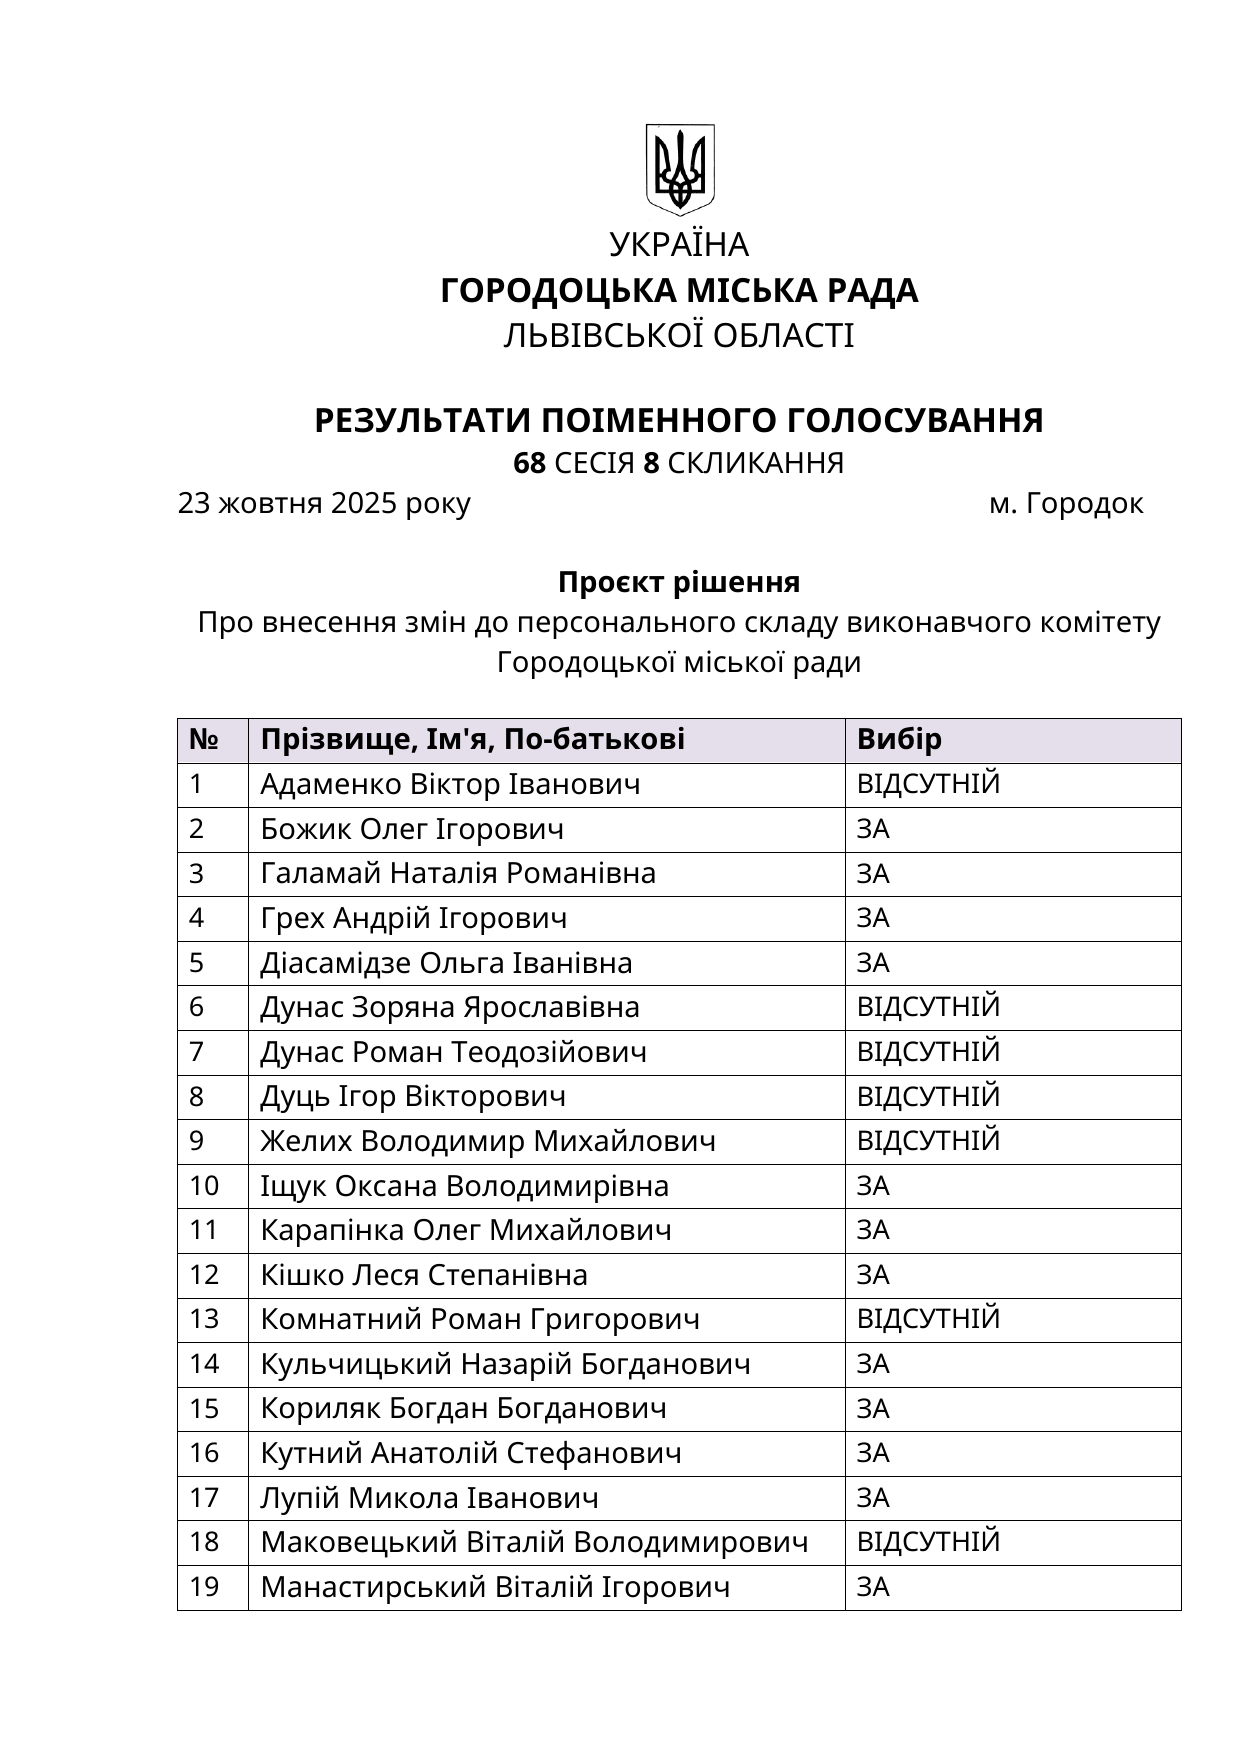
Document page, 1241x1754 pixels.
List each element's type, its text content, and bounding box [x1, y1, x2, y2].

text Проєкт рішення [177, 561, 1181, 601]
table_cell Адаменко Віктор Іванович [249, 764, 845, 807]
table_cell Желих Володимир Михайлович [249, 1120, 845, 1164]
table_cell Кутний Анатолій Стефанович [249, 1432, 845, 1476]
text ГОРОДОЦЬКА МІСЬКА РАДА [177, 266, 1181, 312]
table_cell ВІДСУТНІЙ [846, 1299, 1181, 1342]
table_cell Комнатний Роман Григорович [249, 1299, 845, 1342]
table_cell 18 [178, 1521, 248, 1565]
table_cell ЗА [846, 1432, 1181, 1476]
table_cell ЗА [846, 1254, 1181, 1297]
table_cell Дуць Ігор Вікторович [249, 1076, 845, 1119]
table_header № [178, 719, 248, 762]
table_cell Лупій Микола Іванович [249, 1477, 845, 1520]
text ЛЬВІВСЬКОЇ ОБЛАСТІ [177, 312, 1181, 357]
table_cell 14 [178, 1343, 248, 1387]
text Про внесення змін до персонального складу виконавчого комітету Городоцької міської ради [177, 601, 1181, 681]
table_cell ЗА [846, 853, 1181, 896]
table_cell Божик Олег Ігорович [249, 808, 845, 852]
table_cell Маковецький Віталій Володимирович [249, 1521, 845, 1565]
table_cell ЗА [846, 942, 1181, 985]
table_cell 1 [178, 764, 248, 807]
table_cell ЗА [846, 808, 1181, 852]
table_cell Кішко Леся Степанівна [249, 1254, 845, 1297]
table_cell ЗА [846, 1209, 1181, 1253]
table_cell ЗА [846, 897, 1181, 941]
table_cell ВІДСУТНІЙ [846, 986, 1181, 1030]
text 23 жовтня 2025 року м. Городок [177, 482, 1181, 522]
table_cell Манастирський Віталій Ігорович [249, 1566, 845, 1609]
table_cell ВІДСУТНІЙ [846, 1120, 1181, 1164]
table_cell ВІДСУТНІЙ [846, 1076, 1181, 1119]
table_cell 16 [178, 1432, 248, 1476]
table_cell ЗА [846, 1566, 1181, 1609]
table_cell Діасамідзе Ольга Іванівна [249, 942, 845, 985]
table_cell 13 [178, 1299, 248, 1342]
table_cell Іщук Оксана Володимирівна [249, 1165, 845, 1208]
table_cell ЗА [846, 1165, 1181, 1208]
table_cell Кульчицький Назарій Богданович [249, 1343, 845, 1387]
table_cell ВІДСУТНІЙ [846, 1031, 1181, 1074]
table_cell Дунас Зоряна Ярославівна [249, 986, 845, 1030]
table_cell 15 [178, 1388, 248, 1431]
table_cell 11 [178, 1209, 248, 1253]
table_cell Галамай Наталія Романівна [249, 853, 845, 896]
table_cell 6 [178, 986, 248, 1030]
table_cell 8 [178, 1076, 248, 1119]
text 68 СЕСІЯ 8 СКЛИКАННЯ [177, 442, 1181, 482]
table_cell Дунас Роман Теодозійович [249, 1031, 845, 1074]
table_header Вибір [846, 719, 1181, 762]
table_cell 10 [178, 1165, 248, 1208]
table_cell ВІДСУТНІЙ [846, 1521, 1181, 1565]
table_cell 19 [178, 1566, 248, 1609]
table_cell 3 [178, 853, 248, 896]
table_cell 7 [178, 1031, 248, 1074]
text УКРАЇНА [177, 221, 1181, 266]
table_cell 9 [178, 1120, 248, 1164]
table_cell ЗА [846, 1343, 1181, 1387]
table_cell Грех Андрій Ігорович [249, 897, 845, 941]
table_cell 5 [178, 942, 248, 985]
table_cell 17 [178, 1477, 248, 1520]
picture [633, 118, 726, 221]
table_cell ЗА [846, 1477, 1181, 1520]
table_cell Кориляк Богдан Богданович [249, 1388, 845, 1431]
table_cell ВІДСУТНІЙ [846, 764, 1181, 807]
table_cell 12 [178, 1254, 248, 1297]
table_cell 2 [178, 808, 248, 852]
table_cell 4 [178, 897, 248, 941]
table_header Прізвище, Ім'я, По-батькові [249, 719, 845, 762]
text РЕЗУЛЬТАТИ ПОІМЕННОГО ГОЛОСУВАННЯ [177, 397, 1181, 442]
table_cell Карапінка Олег Михайлович [249, 1209, 845, 1253]
table_cell ЗА [846, 1388, 1181, 1431]
